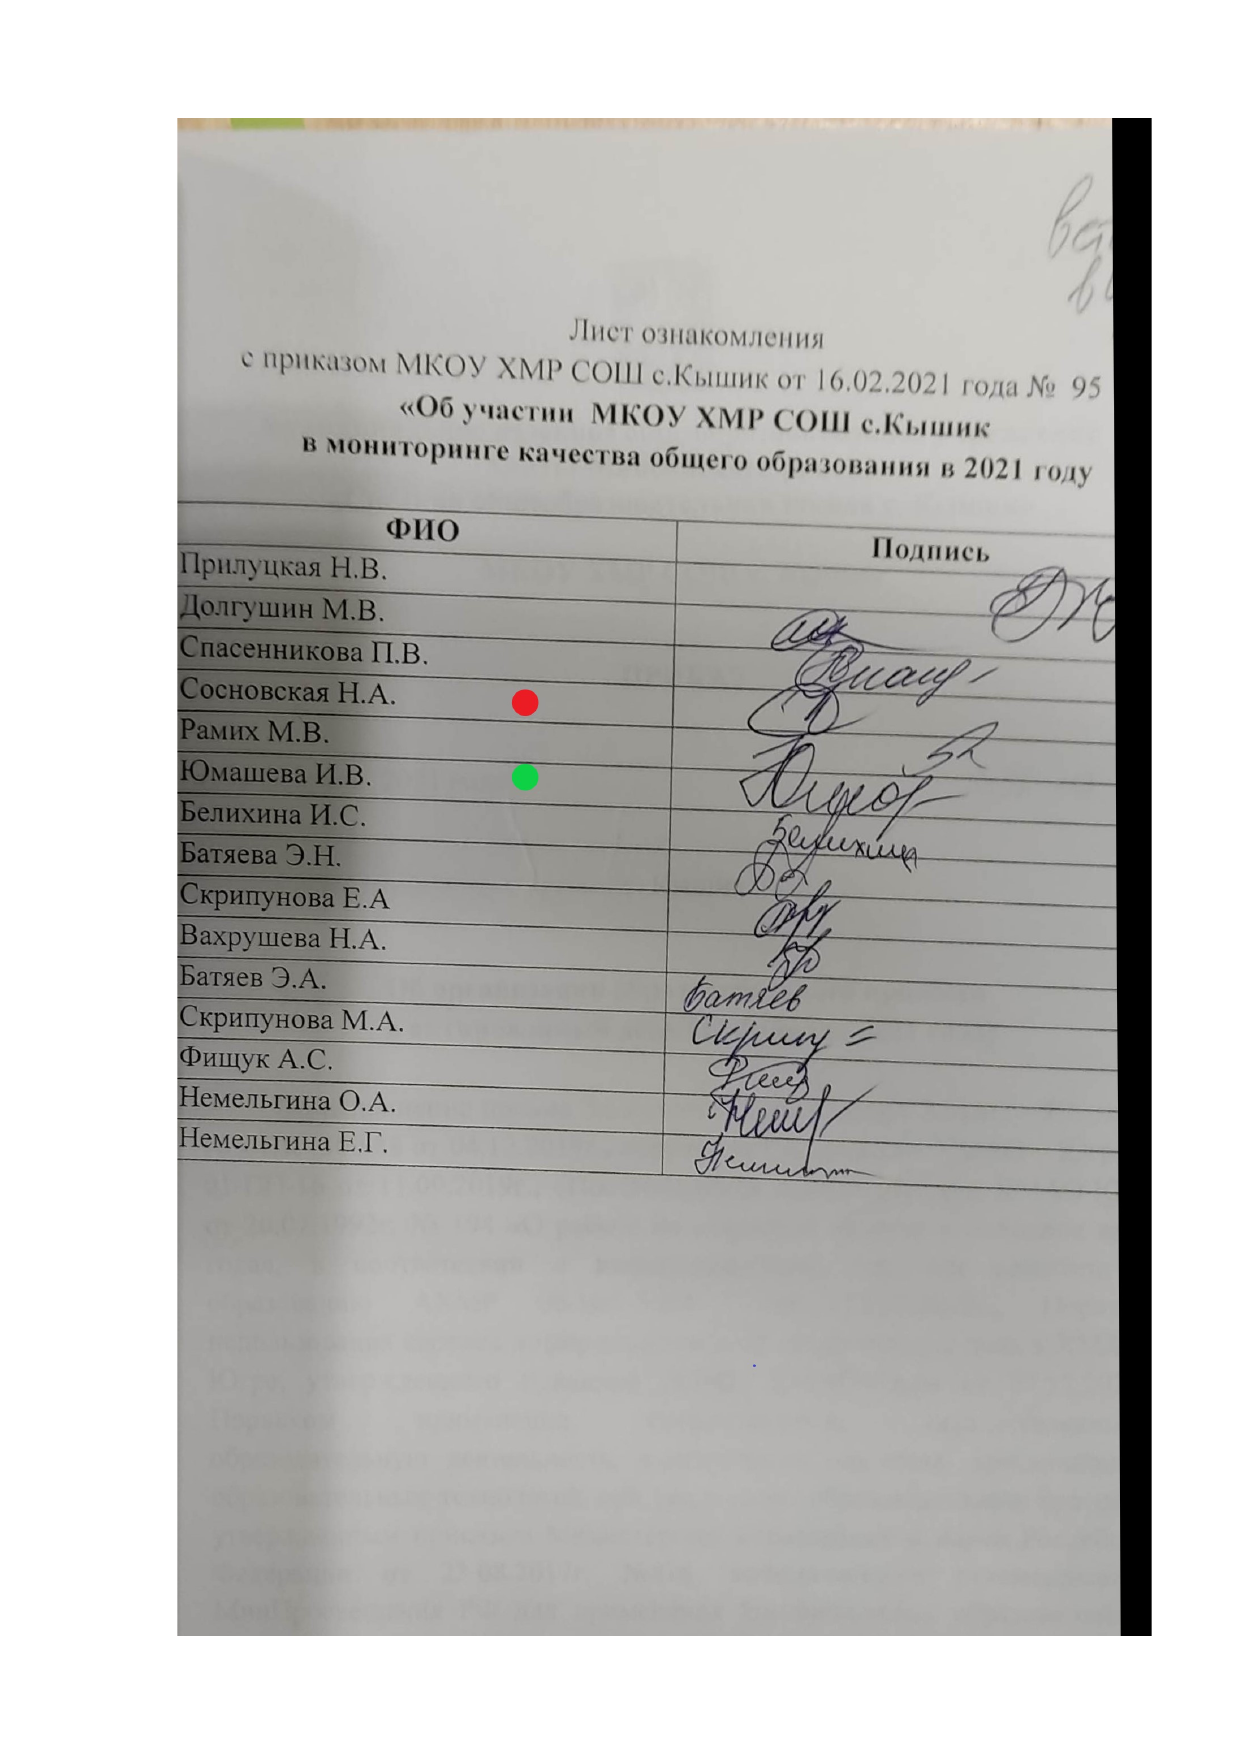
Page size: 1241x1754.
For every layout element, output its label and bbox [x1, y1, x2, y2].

picture [177, 118, 1152, 1636]
